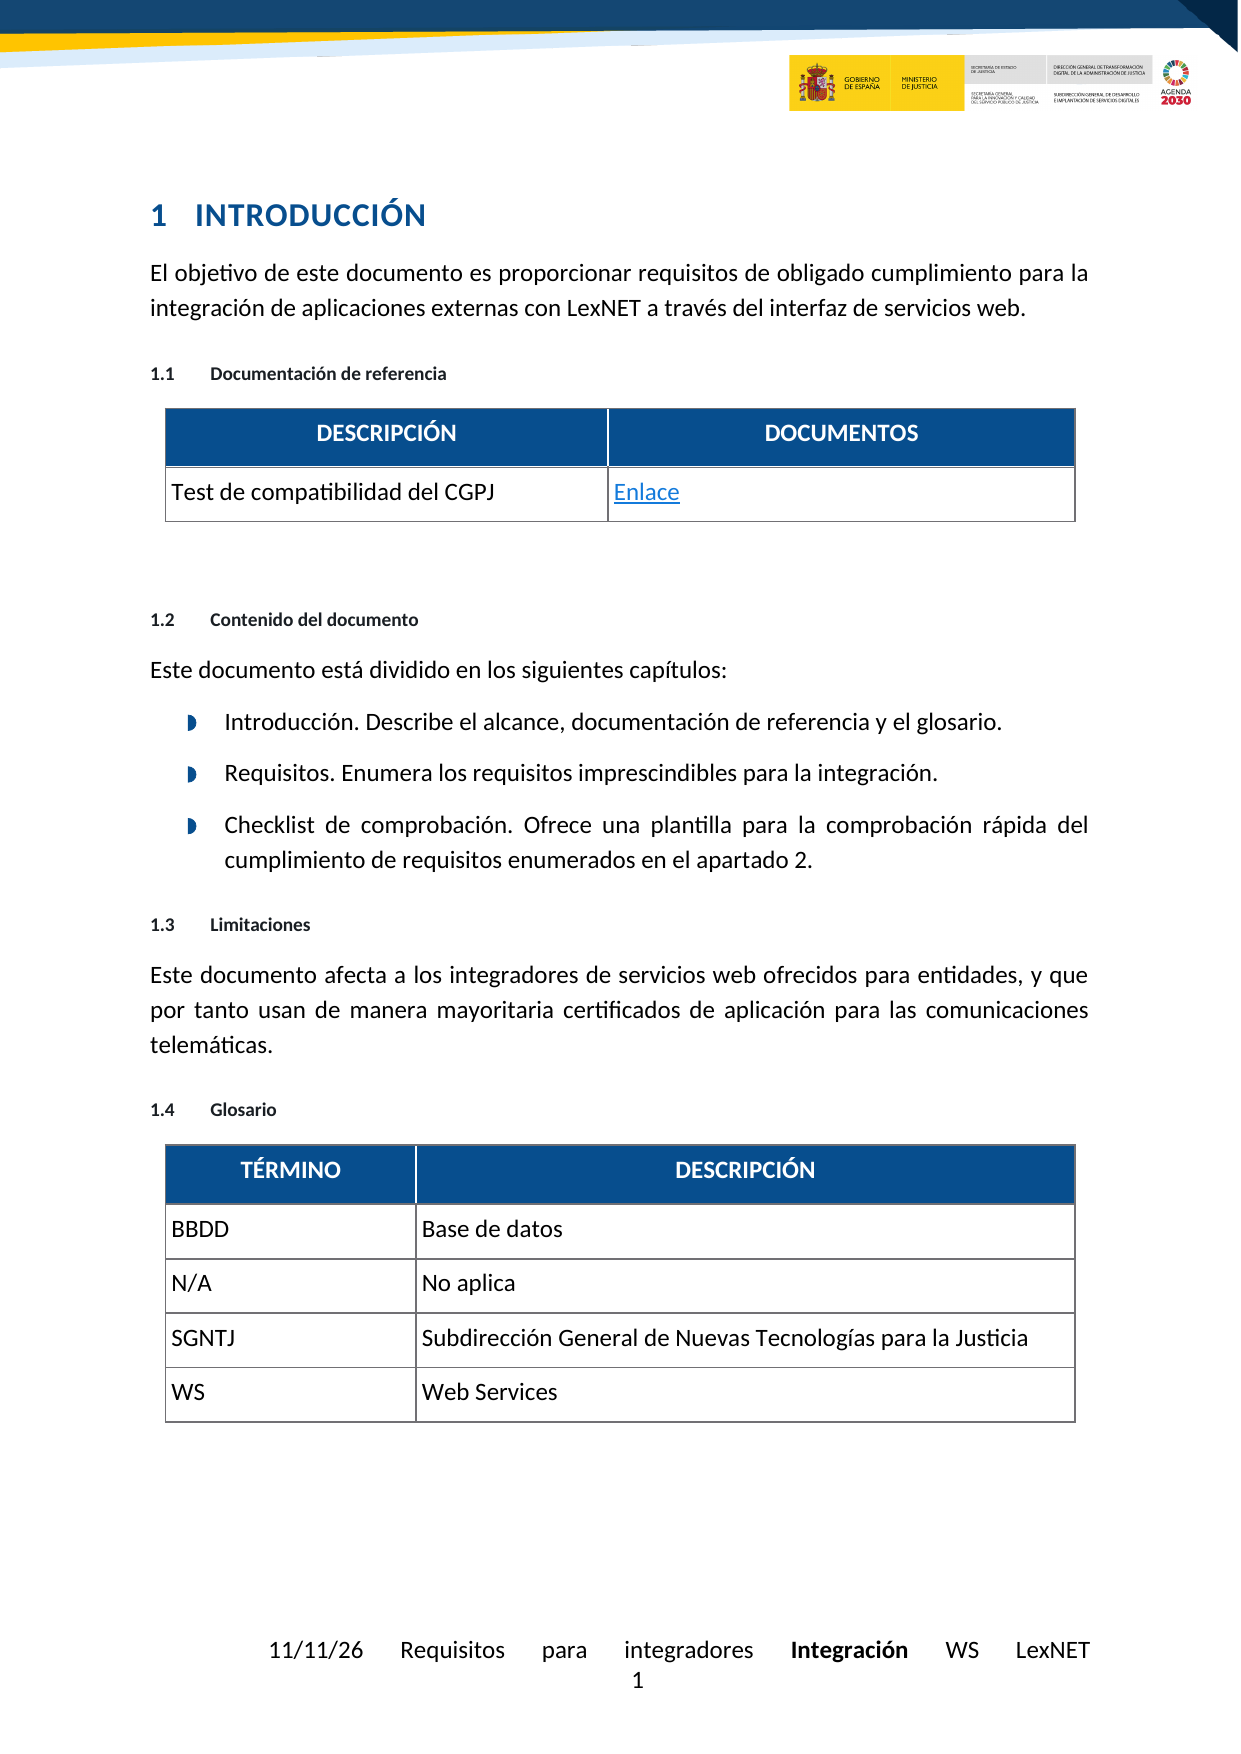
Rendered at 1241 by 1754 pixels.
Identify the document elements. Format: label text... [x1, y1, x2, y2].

table_cell Subdirección General de Nuevas Tecnologías para la Justicia [417, 1314, 1074, 1367]
table_header término [166, 1146, 415, 1203]
table_cell Test de compatibilidad del CGPJ [166, 468, 607, 521]
picture [0, 0, 1238, 111]
text Este documento afecta a los integradores de servicios web ofrecidos para entidades, y que por tanto usan de manera mayoritaria certificados de aplicación para las comunicaciones telemáticas. [150, 959, 1090, 1060]
text Requisitos. Enumera los requisitos imprescindibles para la integración. [187, 757, 1090, 788]
table_header descripción [417, 1146, 1074, 1203]
table_header documentos [609, 409, 1074, 466]
text Checklist de comprobación. Ofrece una plantilla para la comprobación rápida del cumplimiento de requisitos enumerados en el apartado 2. [187, 809, 1090, 875]
table_header descripción [166, 409, 607, 466]
table_cell WS [166, 1368, 415, 1421]
table_cell BBDD [166, 1205, 415, 1258]
table_cell N/A [166, 1260, 415, 1312]
table_cell SGNTJ [166, 1314, 415, 1367]
subtitle INTRODUCCIÓN [150, 194, 1090, 234]
table_cell Base de datos [417, 1205, 1074, 1258]
table_cell No aplica [417, 1260, 1074, 1312]
subtitle Limitaciones [150, 896, 1090, 937]
text Este documento está dividido en los siguientes capítulos: [150, 654, 1090, 685]
table_cell Web Services [417, 1368, 1074, 1421]
subtitle Contenido del documento [150, 591, 1090, 631]
subtitle Glosario [150, 1081, 1090, 1122]
text El objetivo de este documento es proporcionar requisitos de obligado cumplimiento para la integración de aplicaciones externas con LexNET a través del interfaz de servicios web. [150, 257, 1090, 323]
subtitle Documentación de referencia [150, 344, 1090, 385]
table_cell Enlace [609, 468, 1074, 521]
text Introducción. Describe el alcance, documentación de referencia y el glosario. [187, 706, 1090, 736]
